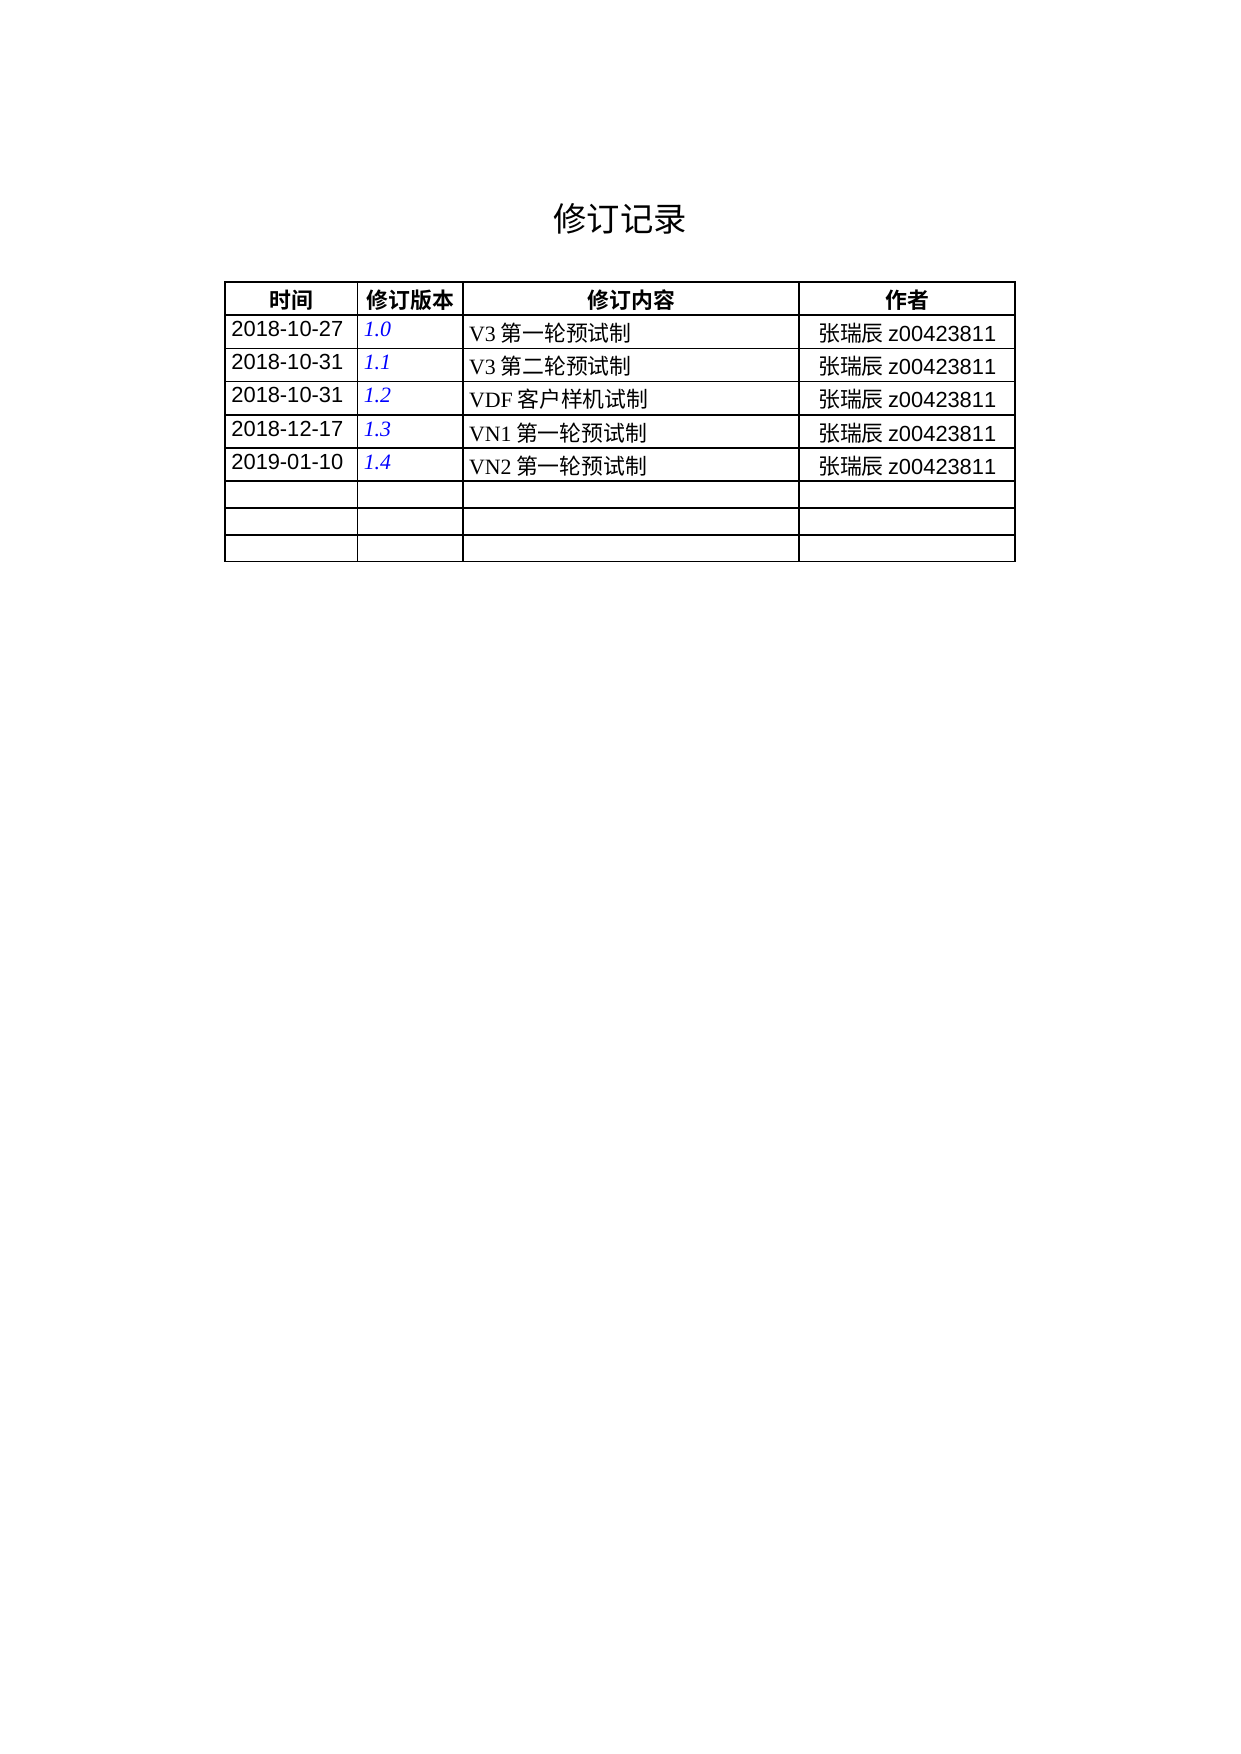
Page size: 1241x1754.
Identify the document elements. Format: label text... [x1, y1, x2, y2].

table_cell [226, 482, 357, 507]
table_cell 张瑞辰z00423811 [800, 316, 1014, 347]
table_cell 1.1 [358, 349, 462, 381]
table_cell V3第一轮预试制 [464, 316, 798, 347]
table_cell 张瑞辰z00423811 [800, 349, 1014, 381]
table_cell VDF客户样机试制 [464, 382, 798, 414]
table_cell 1.0 [358, 316, 462, 347]
table_cell VN1第一轮预试制 [464, 416, 798, 447]
table_cell [800, 482, 1014, 507]
table_cell V3第二轮预试制 [464, 349, 798, 381]
table_cell 1.2 [358, 382, 462, 414]
table_cell 2018-12-17 [226, 416, 357, 447]
table_cell [226, 509, 357, 534]
table_cell 1.3 [358, 416, 462, 447]
table_cell 张瑞辰z00423811 [800, 382, 1014, 414]
table_cell [358, 482, 462, 507]
table_header 修订内容 [464, 283, 798, 314]
table_cell 2019-01-10 [226, 449, 357, 480]
table_cell [800, 509, 1014, 534]
text 修订记录 [150, 193, 1090, 241]
table_cell [464, 482, 798, 507]
table_cell 2018-10-31 [226, 349, 357, 381]
table_cell 张瑞辰z00423811 [800, 449, 1014, 480]
table_header 修订版本 [358, 283, 462, 314]
table_cell 张瑞辰z00423811 [800, 416, 1014, 447]
table_cell 2018-10-31 [226, 382, 357, 414]
table_header 作者 [800, 283, 1014, 314]
table_cell VN2第一轮预试制 [464, 449, 798, 480]
table_cell [464, 509, 798, 534]
table_cell [358, 536, 462, 561]
table_cell 2018-10-27 [226, 316, 357, 347]
table_cell 1.4 [358, 449, 462, 480]
table_header 时间 [226, 283, 357, 314]
table_cell [358, 509, 462, 534]
table_cell [226, 536, 357, 561]
table_cell [464, 536, 798, 561]
table_cell [800, 536, 1014, 561]
